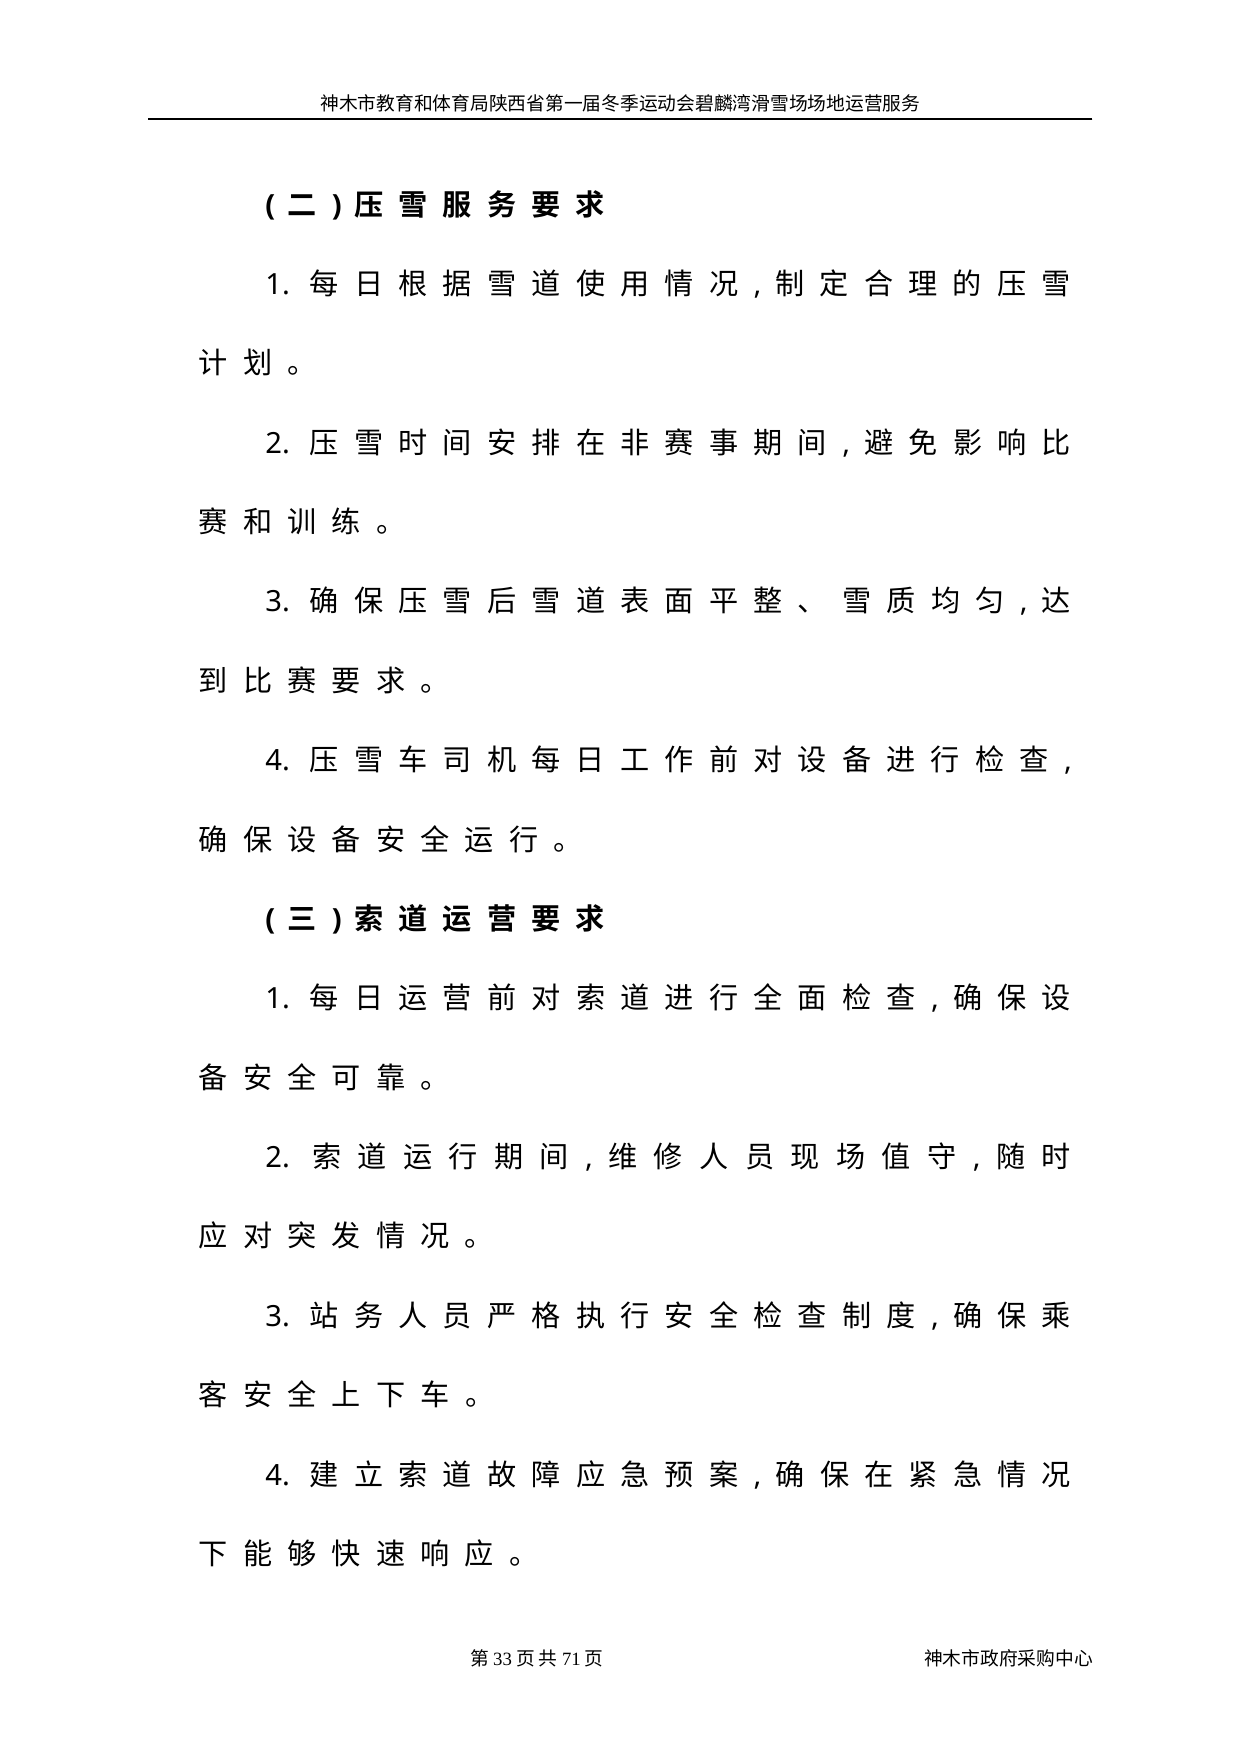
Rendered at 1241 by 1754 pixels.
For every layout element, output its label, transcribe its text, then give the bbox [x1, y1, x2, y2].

text 1. 每日运营前对索道进行全面检查,确保设备安全可靠。 [198, 956, 1086, 1115]
text 2. 索道运行期间,维修人员现场值守,随时应对突发情况。 [198, 1115, 1086, 1274]
text 4. 压雪车司机每日工作前对设备进行检查,确保设备安全运行。 [198, 718, 1086, 877]
text 3. 站务人员严格执行安全检查制度,确保乘客安全上下车。 [198, 1274, 1086, 1433]
text 1. 每日根据雪道使用情况,制定合理的压雪计划。 [198, 242, 1086, 401]
subtitle (二)压雪服务要求 [198, 163, 1086, 242]
text 3. 确保压雪后雪道表面平整、雪质均匀,达到比赛要求。 [198, 559, 1086, 718]
subtitle (三)索道运营要求 [198, 877, 1086, 956]
text 4. 建立索道故障应急预案,确保在紧急情况下能够快速响应。 [198, 1433, 1086, 1591]
text 2. 压雪时间安排在非赛事期间,避免影响比赛和训练。 [198, 401, 1086, 559]
